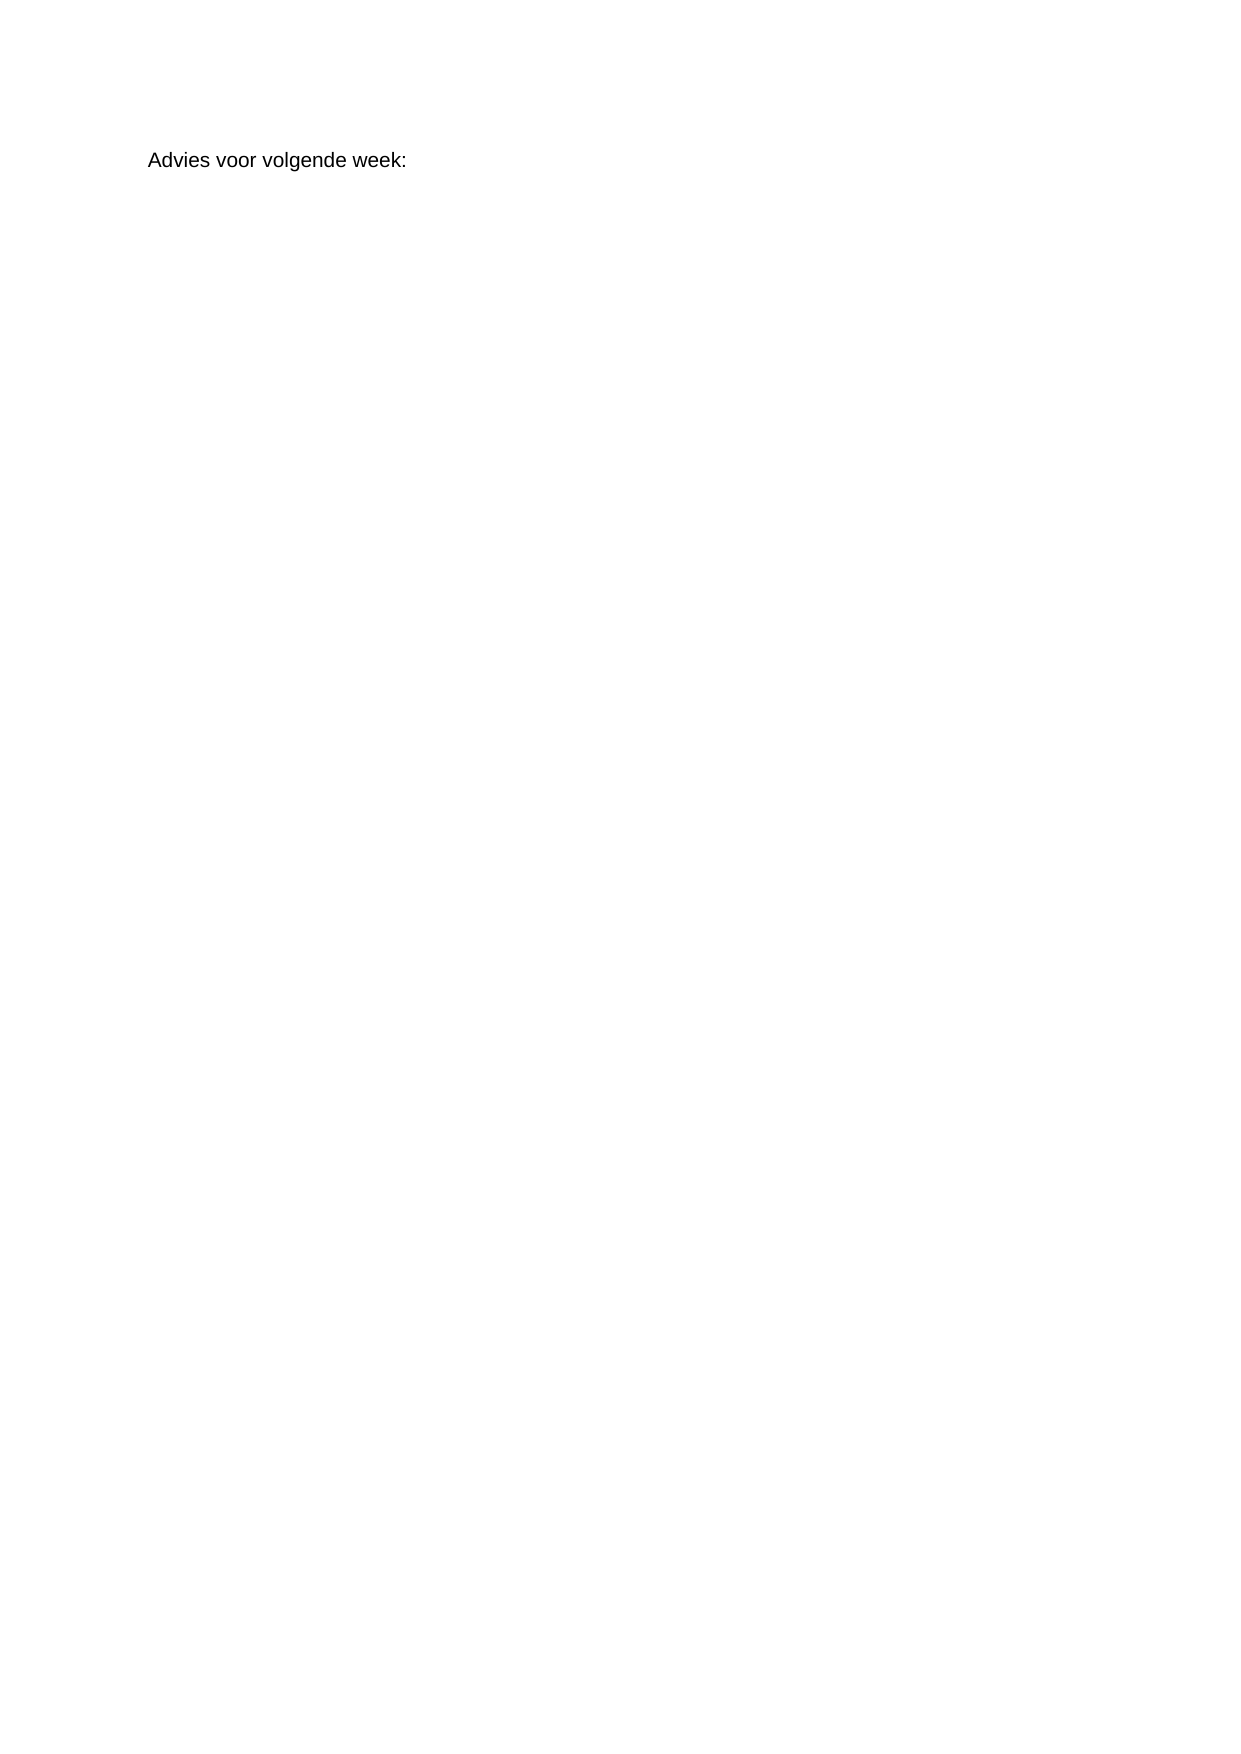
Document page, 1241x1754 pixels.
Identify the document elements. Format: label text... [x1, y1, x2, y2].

text Advies voor volgende week: [148, 148, 1093, 172]
